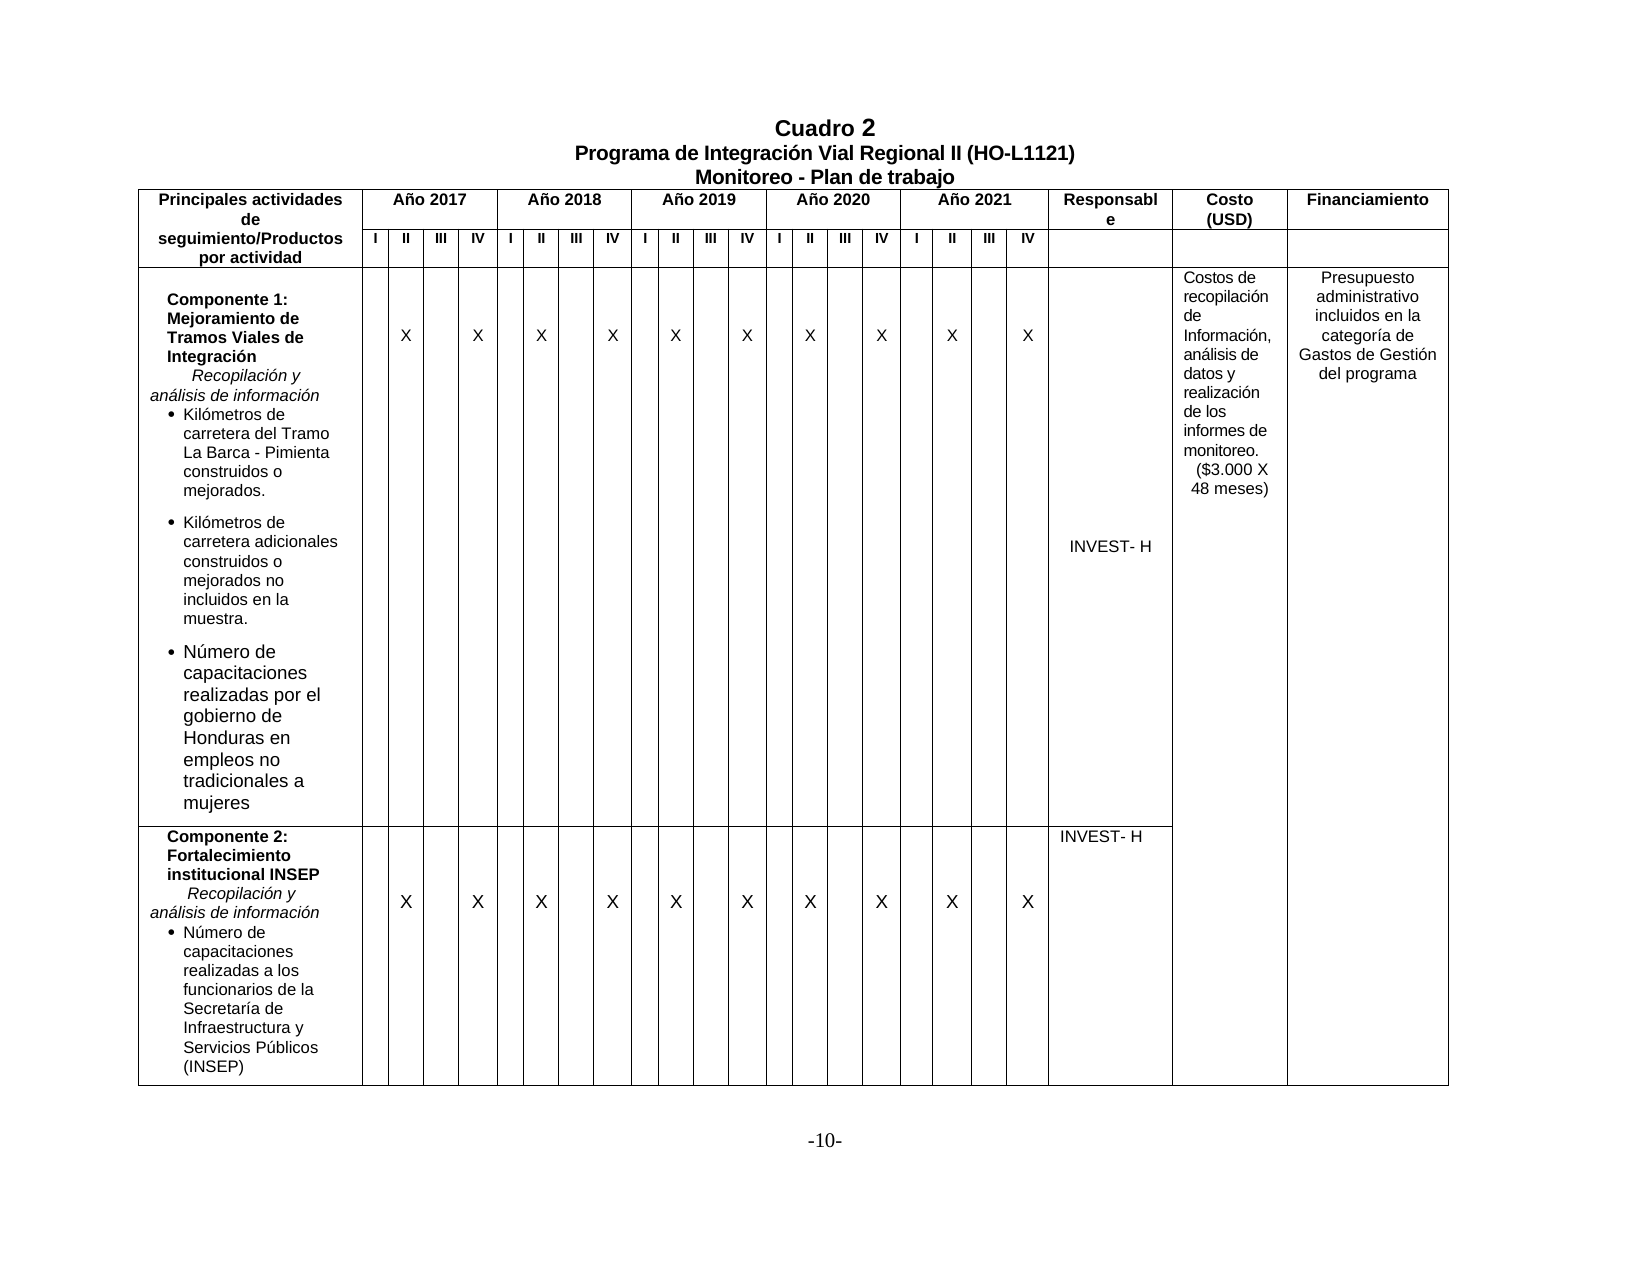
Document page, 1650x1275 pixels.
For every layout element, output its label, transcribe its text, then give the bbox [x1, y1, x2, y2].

table_cell [1288, 230, 1448, 267]
table_cell X [729, 827, 766, 1085]
table_header Año 2019 [632, 190, 766, 228]
table_cell [363, 827, 388, 1085]
table_cell X [933, 827, 971, 1085]
table_cell X [389, 268, 423, 826]
table_cell III [828, 230, 862, 267]
table_header Costo (USD) [1173, 190, 1287, 228]
table_cell Presupuesto administrativo incluidos en la categoría de Gastos de Gestión del programa [1288, 268, 1448, 1085]
table_cell X [1007, 268, 1048, 826]
table_cell [694, 827, 728, 1085]
table_cell III [559, 230, 593, 267]
table_cell [559, 268, 593, 826]
table_cell Costos de recopilación de Información, análisis de datos y realización de los informes de monitoreo. ($3.000 X 48 meses) [1173, 268, 1287, 1085]
table_cell I [767, 230, 792, 267]
table_cell [901, 827, 932, 1085]
table_cell [632, 827, 658, 1085]
subtitle Monitoreo - Plan de trabajo [150, 165, 1500, 189]
table_cell III [972, 230, 1006, 267]
table_cell X [729, 268, 766, 826]
table_cell [972, 827, 1006, 1085]
table_cell [828, 268, 862, 826]
table_cell II [389, 230, 423, 267]
table_cell [1049, 230, 1172, 267]
table_cell II [933, 230, 971, 267]
table_cell X [524, 827, 558, 1085]
table_cell IV [863, 230, 900, 267]
table_cell I [363, 230, 388, 267]
table_cell X [594, 268, 631, 826]
table_cell X [459, 827, 497, 1085]
table_header Año 2020 [767, 190, 900, 228]
table_header Año 2017 [363, 190, 497, 228]
table_header Año 2018 [498, 190, 631, 228]
table_cell X [524, 268, 558, 826]
table_cell III [694, 230, 728, 267]
table_cell X [1007, 827, 1048, 1085]
table_cell II [524, 230, 558, 267]
table_cell IV [594, 230, 631, 267]
table_cell X [594, 827, 631, 1085]
table_cell X [793, 268, 827, 826]
table_cell X [659, 827, 693, 1085]
table_cell [559, 827, 593, 1085]
table_cell X [793, 827, 827, 1085]
table_cell II [659, 230, 693, 267]
table_cell [424, 268, 458, 826]
table_cell II [793, 230, 827, 267]
table_cell [767, 827, 792, 1085]
table_cell INVEST- H [1049, 268, 1172, 826]
table_cell I [498, 230, 523, 267]
table_cell IV [729, 230, 766, 267]
table_cell X [389, 827, 423, 1085]
table_cell IV [459, 230, 497, 267]
table_cell III [424, 230, 458, 267]
table_cell X [863, 827, 900, 1085]
table_cell [424, 827, 458, 1085]
table_cell [901, 268, 932, 826]
table_cell X [659, 268, 693, 826]
table_cell [498, 268, 523, 826]
table_cell X [459, 268, 497, 826]
table_cell [1173, 230, 1287, 267]
table_header Principales actividades de seguimiento/Productos por actividad [139, 190, 362, 267]
table_cell I [901, 230, 932, 267]
text Cuadro 2 Programa de Integración Vial Regional II (HO-L1121) [150, 112, 1500, 165]
table_cell [363, 268, 388, 826]
table_cell [828, 827, 862, 1085]
table_cell X [863, 268, 900, 826]
table_cell [972, 268, 1006, 826]
table_cell [632, 268, 658, 826]
table_cell INVEST- H [1049, 827, 1172, 1085]
table_cell Componente 1: Mejoramiento de Tramos Viales de Integración Recopilación y análisis de información Kilómetros de carretera del Tramo La Barca - Pimienta construidos o mejorados. Kilómetros de carretera adicionales construidos o mejorados no incluidos en la muestra. Número de capacitaciones realizadas por el gobierno de Honduras en empleos no tradicionales a mujeres [139, 268, 362, 826]
table_cell I [632, 230, 658, 267]
table_cell IV [1007, 230, 1048, 267]
table_header Financiamiento [1288, 190, 1448, 228]
table_header Responsable [1049, 190, 1172, 228]
table_cell X [933, 268, 971, 826]
table_cell [767, 268, 792, 826]
table_cell [694, 268, 728, 826]
table_cell [498, 827, 523, 1085]
table_header Año 2021 [901, 190, 1048, 228]
